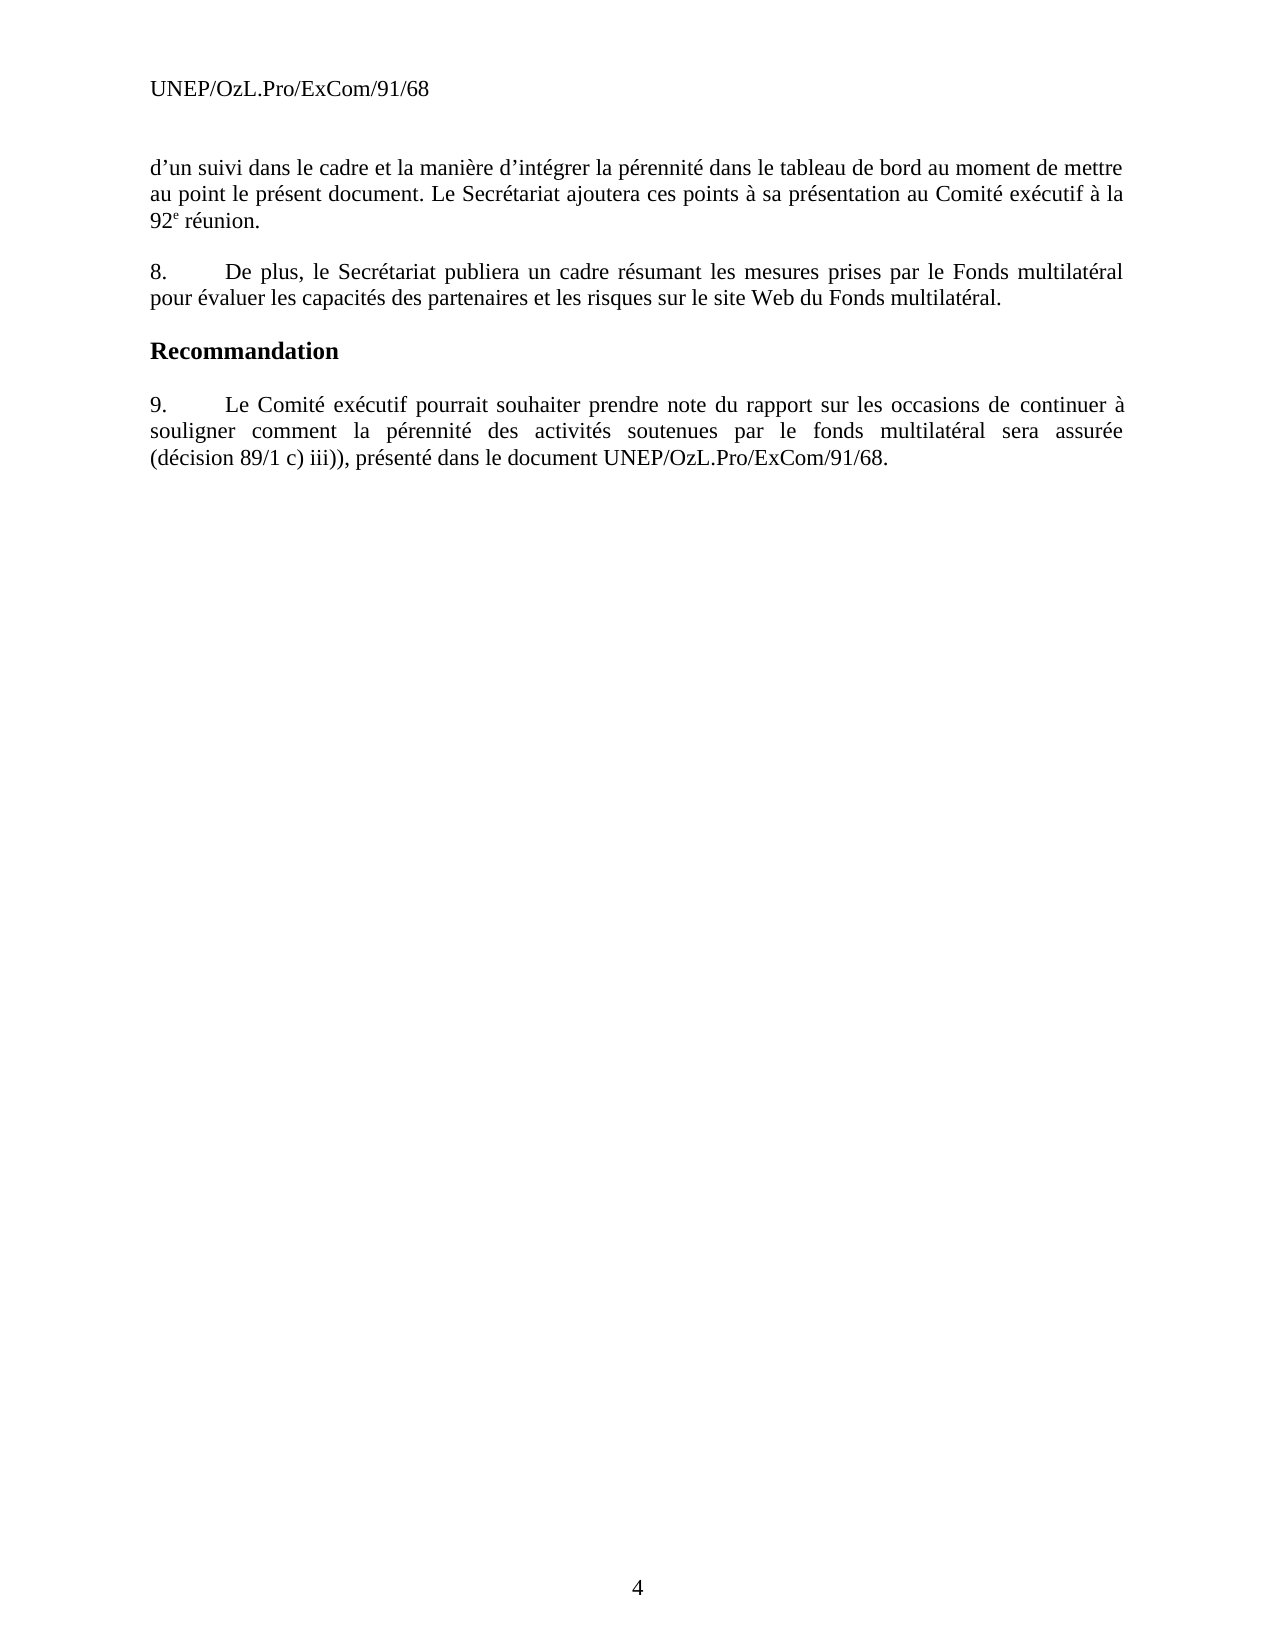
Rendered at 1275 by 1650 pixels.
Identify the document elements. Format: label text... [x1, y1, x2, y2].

subtitle Le Comité exécutif pourrait souhaiter prendre note du rapport sur les occasions de continuer à souligner comment la pérennité des activités soutenues par le fonds multilatéral sera assurée (décision 89/1 c) iii)), présenté dans le document UNEP/OzL.Pro/ExCom/91/68. [150, 391, 1125, 470]
text Recommandation [150, 336, 1125, 364]
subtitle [150, 154, 1125, 233]
subtitle De plus, le Secrétariat publiera un cadre résumant les mesures prises par le Fonds multilatéral pour évaluer les capacités des partenaires et les risques sur le site Web du Fonds multilatéral. [150, 258, 1125, 311]
